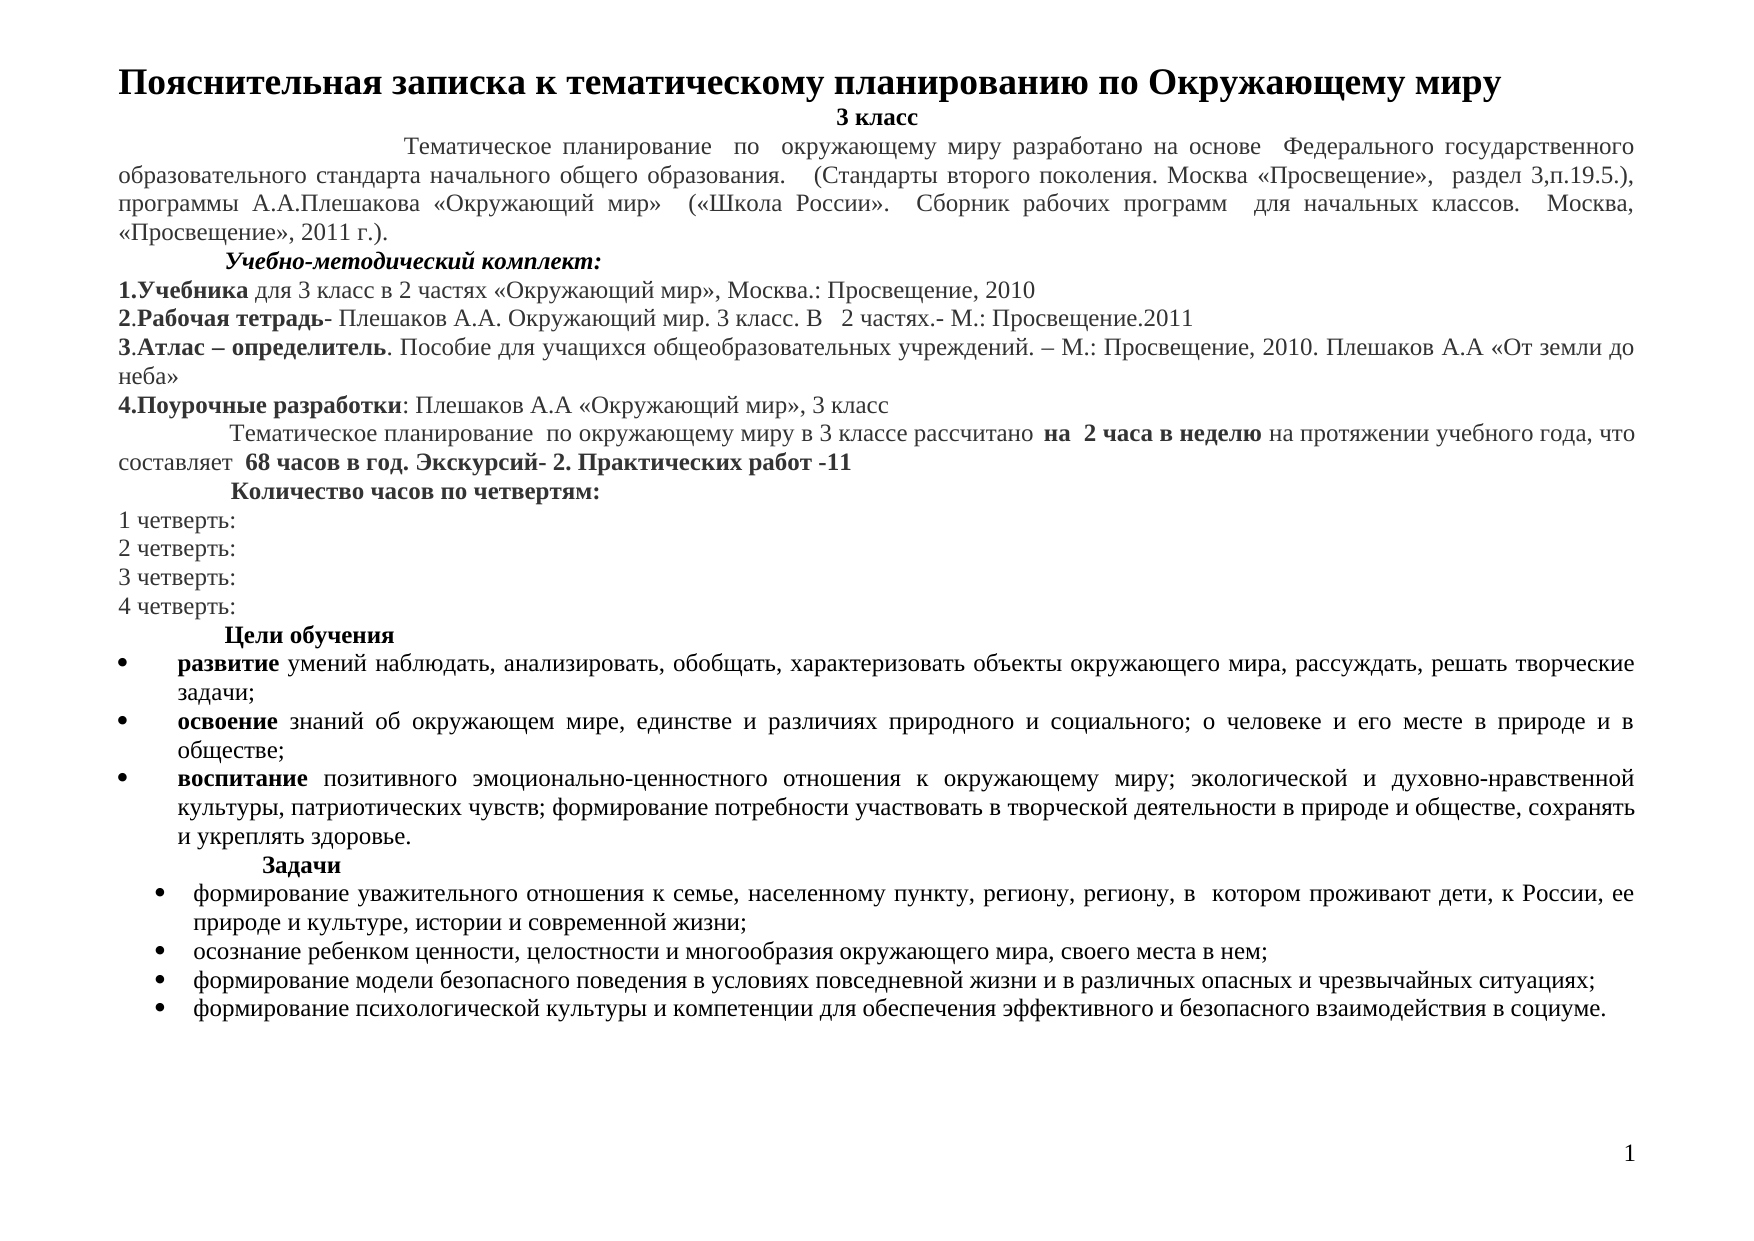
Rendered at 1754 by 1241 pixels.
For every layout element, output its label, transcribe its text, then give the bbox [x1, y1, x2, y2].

text 1.Учебника для 3 класс в 2 частях «Окружающий мир», Москва.: Просвещение, 2010 [118, 275, 1636, 303]
list развитие умений наблюдать, анализировать, обобщать, характеризовать объекты окружающего мира, рассуждать, решать творческие задачи; [118, 648, 1636, 706]
list формирование модели безопасного поведения в условиях повседневной жизни и в различных опасных и чрезвычайных ситуациях; [156, 965, 1636, 993]
text Тематическое планирование по окружающему миру разработано на основе Федерального государственного образовательного стандарта начального общего образования. (Стандарты второго поколения. Москва «Просвещение», раздел 3,п.19.5.), программы А.А.Плешакова «Окружающий мир» («Школа России». Сборник рабочих программ для начальных классов. Москва, «Просвещение», .). [118, 131, 1636, 246]
text 3.Атлас – определитель. Пособие для учащихся общеобразовательных учреждений. – М.: Просвещение, 2010. Плешаков А.А «От земли до неба» [118, 332, 1636, 390]
list освоение знаний об окружающем мире, единстве и различиях природного и социального; о человеке и его месте в природе и в обществе; [118, 706, 1636, 763]
text Пояснительная записка к тематическому планированию по Окружающему миру [118, 59, 1636, 102]
text 3 четверть: [118, 562, 1636, 591]
list формирование психологической культуры и компетенции для обеспечения эффективного и безопасного взаимодействия в социуме. [156, 993, 1636, 1022]
list воспитание позитивного эмоционально-ценностного отношения к окружающему миру; экологической и духовно-нравственной культуры, патриотических чувств; формирование потребности участвовать в творческой деятельности в природе и обществе, сохранять и укреплять здоровье. [118, 763, 1636, 850]
text 4 четверть: [118, 591, 1636, 620]
text Задачи [118, 850, 1636, 878]
text 2 четверть: [118, 533, 1636, 562]
list осознание ребенком ценности, целостности и многообразия окружающего мира, своего места в нем; [156, 936, 1636, 965]
text 2.Рабочая тетрадь- Плешаков А.А. Окружающий мир. 3 класс. В 2 частях.- М.: Просвещение.2011 [118, 303, 1636, 332]
text Учебно-методический комплект: [118, 246, 1636, 275]
text 3 класс [118, 102, 1636, 131]
text Цели обучения [118, 620, 1636, 648]
text 1 четверть: [118, 505, 1636, 533]
text Количество часов по четвертям: [118, 476, 1636, 505]
text 4.Поурочные разработки: Плешаков А.А «Окружающий мир», 3 класс [118, 390, 1636, 418]
list формирование уважительного отношения к семье, населенному пункту, региону, региону, в котором проживают дети, к России, ее природе и культуре, истории и современной жизни; [156, 878, 1636, 936]
text Тематическое планирование по окружающему миру в 3 классе рассчитано на 2 часа в неделю на протяжении учебного года, что составляет 68 часов в год. Экскурсий- 2. Практических работ -11 [118, 418, 1636, 476]
